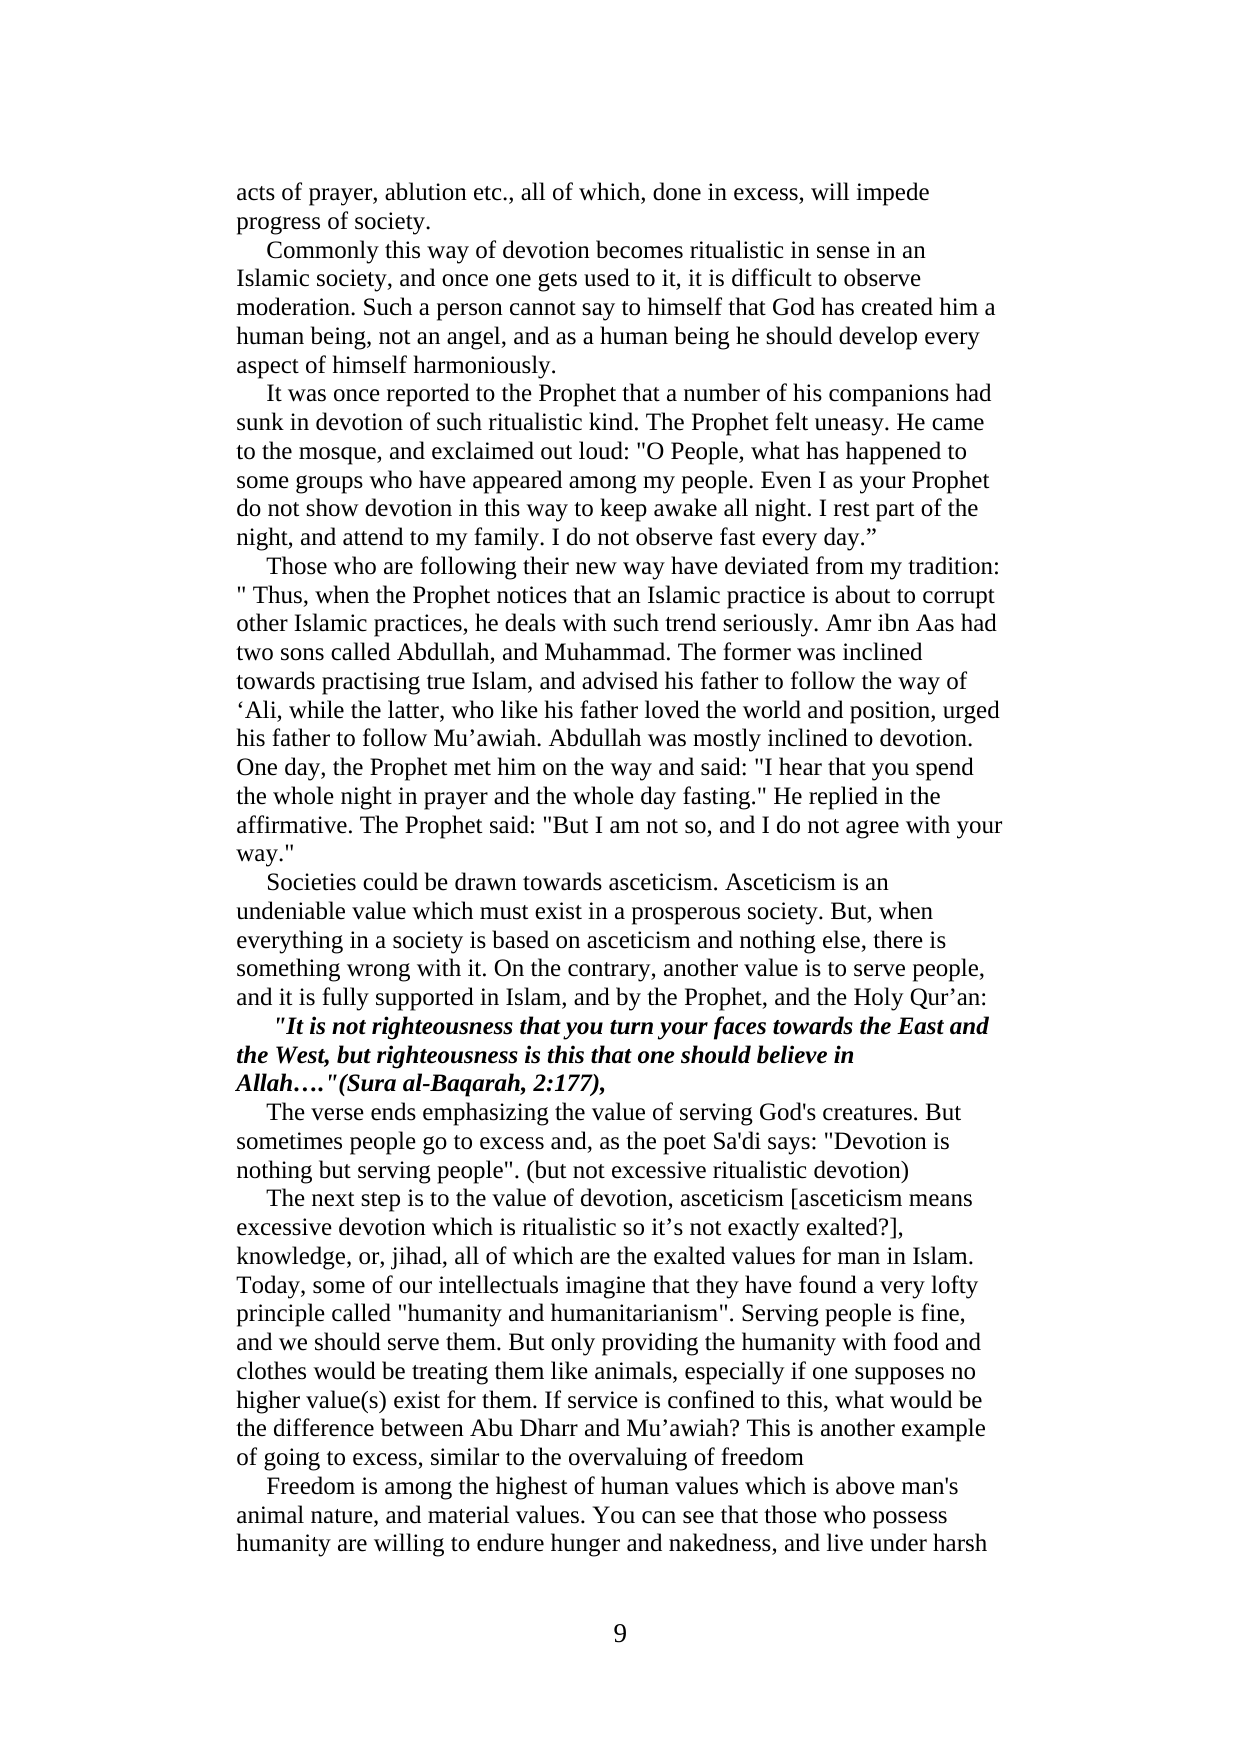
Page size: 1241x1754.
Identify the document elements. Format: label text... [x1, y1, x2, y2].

text "It is not righteousness that you turn your faces towards the East and the West, but righteousness is this that one should believe in Allah…."(Sura al-Baqarah, 2:177), [236, 1011, 1004, 1097]
text Those who are following their new way have deviated from my tradition: " Thus, when the Prophet notices that an Islamic practice is about to corrupt other Islamic practices, he deals with such trend seriously. Amr ibn Aas had two sons called Abdullah, and Muhammad. The former was inclined towards practising true Islam, and advised his father to follow the way of ‘Ali, while the latter, who like his father loved the world and position, urged his father to follow Mu’awiah. Abdullah was mostly inclined to devotion. One day, the Prophet met him on the way and said: "I hear that you spend the whole night in prayer and the whole day fasting." He replied in the affirmative. The Prophet said: "But I am not so, and I do not agree with your way." [236, 551, 1004, 867]
text Commonly this way of devotion becomes ritualistic in sense in an Islamic society, and once one gets used to it, it is difficult to observe moderation. Such a person cannot say to himself that God has created him a human being, not an angel, and as a human being he should develop every aspect of himself harmoniously. [236, 235, 1004, 378]
text The next step is to the value of devotion, asceticism [asceticism means excessive devotion which is ritualistic so it’s not exactly exalted?], knowledge, or, jihad, all of which are the exalted values for man in Islam. Today, some of our intellectuals imagine that they have found a very lofty principle called "humanity and humanitarianism". Serving people is fine, and we should serve them. But only providing the humanity with food and clothes would be treating them like animals, especially if one supposes no higher value(s) exist for them. If service is confined to this, what would be the difference between Abu Dharr and Mu’awiah? This is another example of going to excess, similar to the overvaluing of freedom [236, 1183, 1004, 1471]
text It was once reported to the Prophet that a number of his companions had sunk in devotion of such ritualistic kind. The Prophet felt uneasy. He came to the mosque, and exclaimed out loud: "O People, what has happened to some groups who have appeared among my people. Even I as your Prophet do not show devotion in this way to keep awake all night. I rest part of the night, and attend to my family. I do not observe fast every day.” [236, 378, 1004, 551]
text Societies could be drawn towards asceticism. Asceticism is an undeniable value which must exist in a prosperous society. But, when everything in a society is based on asceticism and nothing else, there is something wrong with it. On the contrary, another value is to serve people, and it is fully supported in Islam, and by the Prophet, and the Holy Qur’an: [236, 867, 1004, 1011]
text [236, 1471, 1004, 1557]
text The verse ends emphasizing the value of serving God's creatures. But sometimes people go to excess and, as the poet Sa'di says: "Devotion is nothing but serving people". (but not excessive ritualistic devotion) [236, 1097, 1004, 1183]
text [236, 177, 1004, 235]
